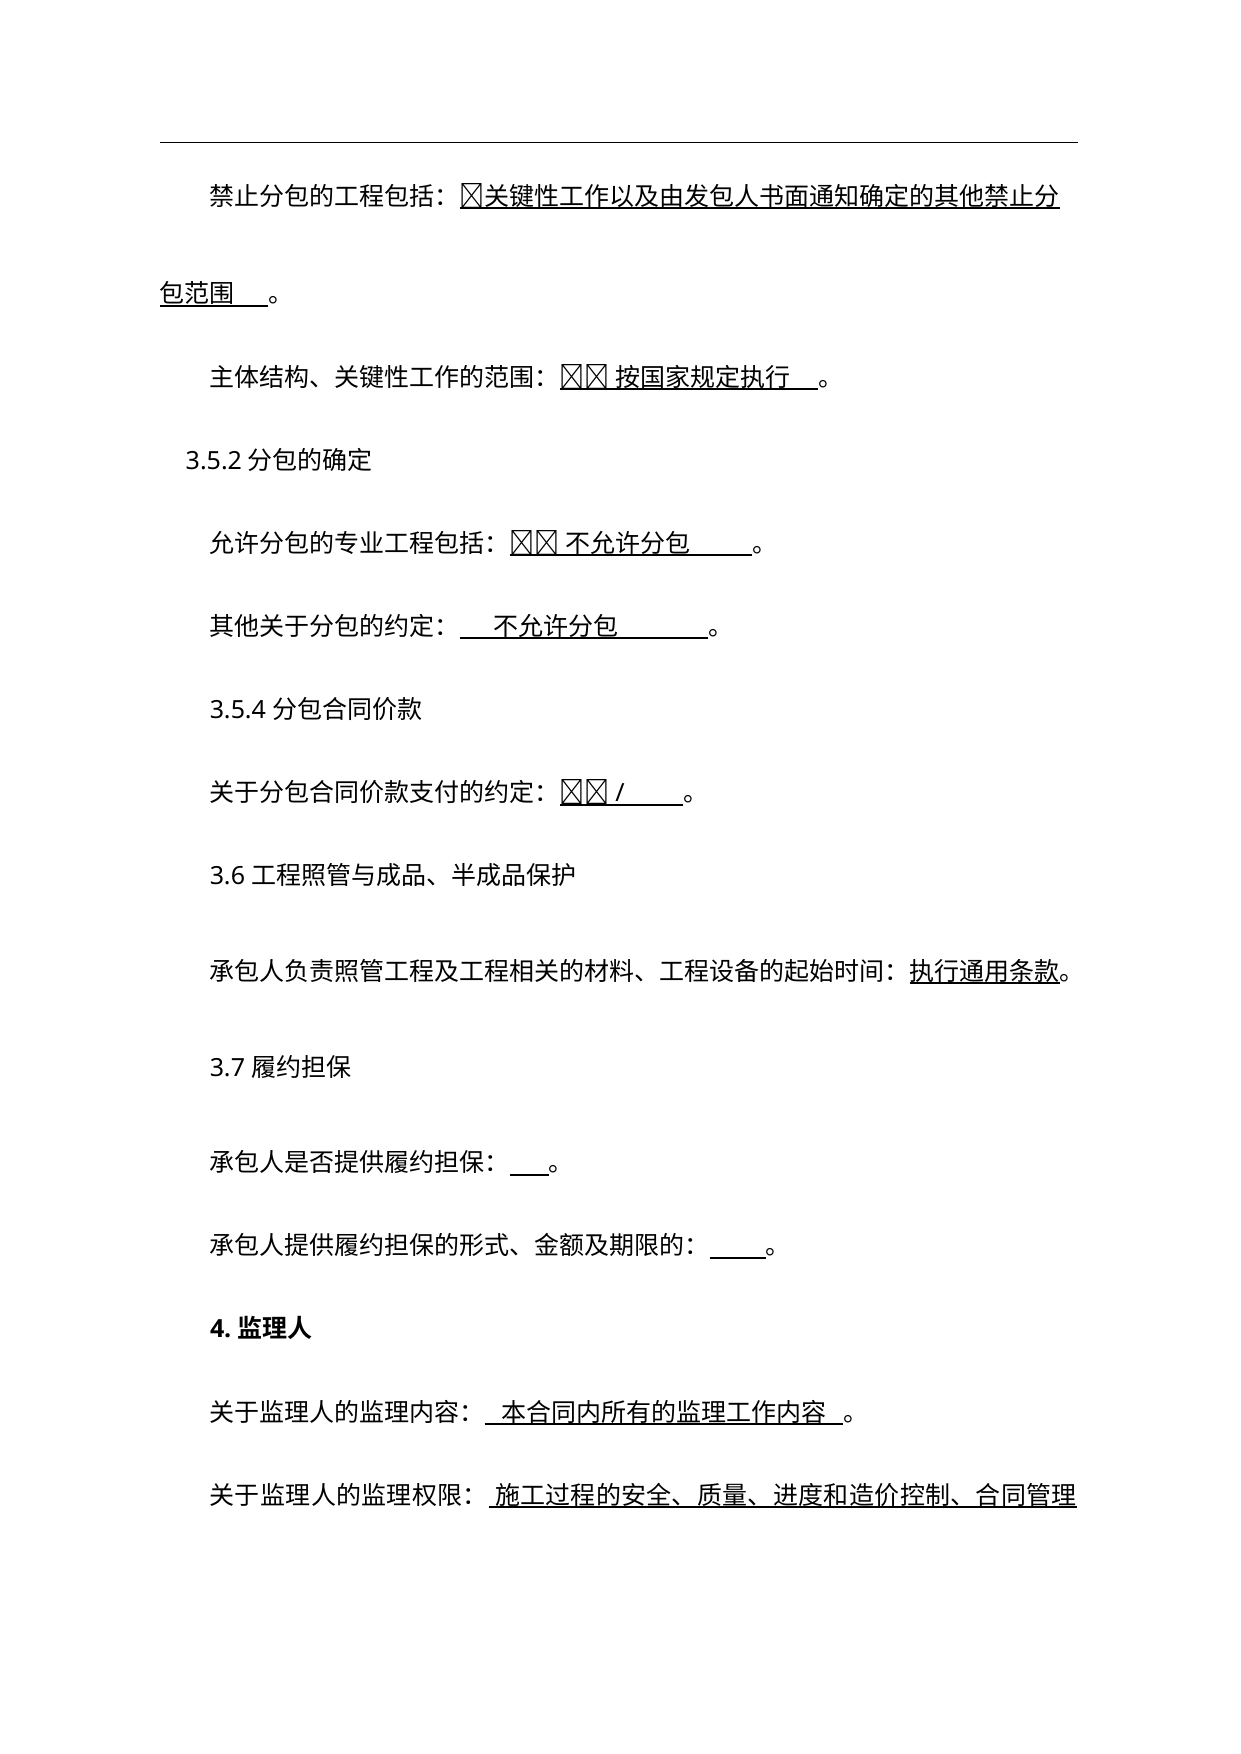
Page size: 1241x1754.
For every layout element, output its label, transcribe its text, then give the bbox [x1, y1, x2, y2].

text 允许分包的专业工程包括： 不允许分包 。 [159, 509, 1078, 574]
text 3.7 履约担保 [159, 1033, 1078, 1098]
text 关于分包合同价款支付的约定： / 。 [159, 758, 1078, 823]
text 承包人负责照管工程及工程相关的材料、工程设备的起始时间：执行通用条款。 [159, 937, 1078, 1002]
text 4. 监理人 [159, 1294, 1078, 1359]
text 3.6 工程照管与成品、半成品保护 [159, 841, 1078, 906]
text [159, 1461, 1078, 1526]
text 承包人是否提供履约担保： 。 [159, 1128, 1078, 1193]
text 3.5.4 分包合同价款 [159, 675, 1078, 740]
text 其他关于分包的约定： 不允许分包 。 [159, 592, 1078, 657]
text 关于监理人的监理内容： 本合同内所有的监理工作内容 。 [159, 1378, 1078, 1443]
text 禁止分包的工程包括：关键性工作以及由发包人书面通知确定的其他禁止分包范围 。 [159, 162, 1078, 324]
text 3.5.2分包的确定 [159, 426, 1078, 491]
text 主体结构、关键性工作的范围： 按国家规定执行 。 [159, 343, 1078, 408]
text 承包人提供履约担保的形式、金额及期限的： 。 [159, 1211, 1078, 1276]
